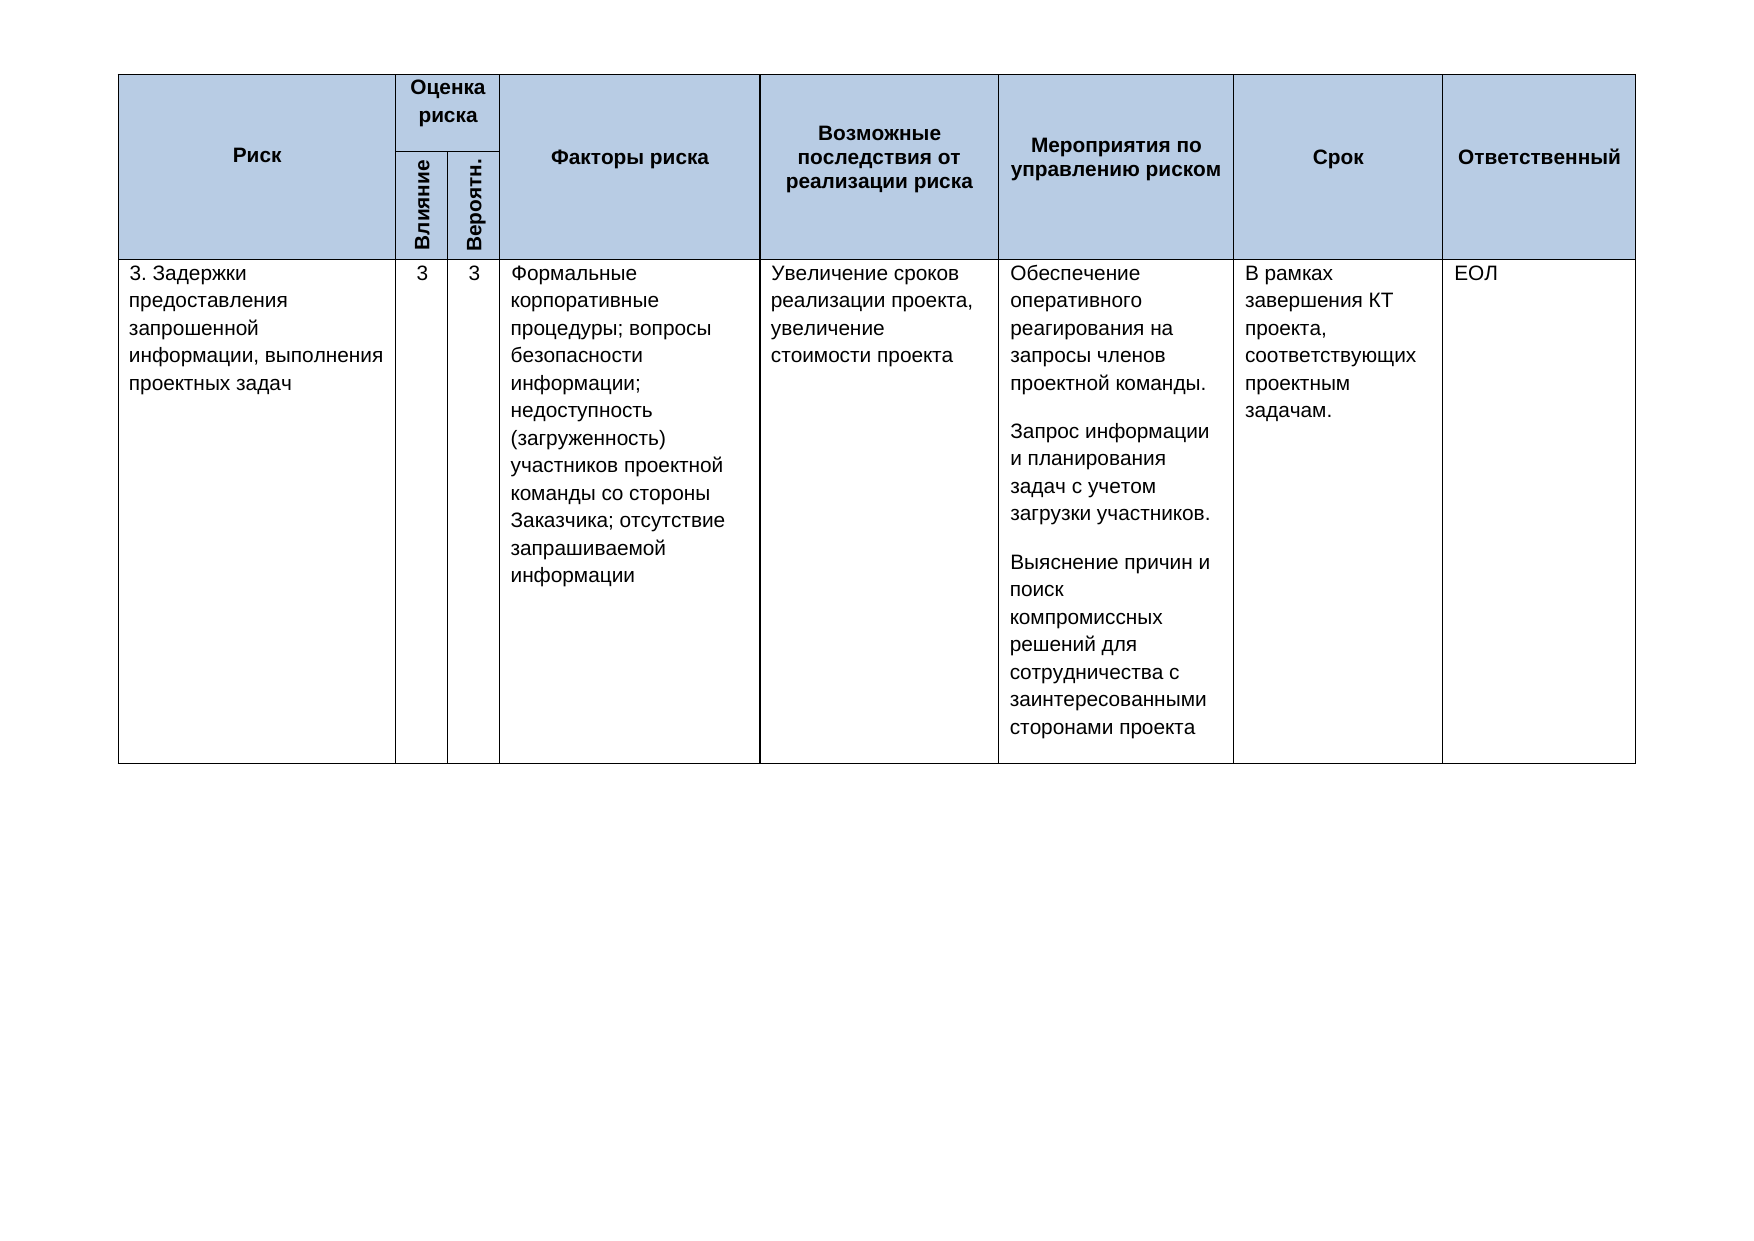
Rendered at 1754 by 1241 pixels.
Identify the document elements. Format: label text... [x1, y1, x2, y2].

table_cell В рамках завершения КТ проекта, соответствующих проектным задачам. [1234, 260, 1442, 763]
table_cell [761, 260, 998, 763]
table_header Факторы риска [500, 75, 759, 259]
table_header Мероприятия по управлению риском [999, 75, 1233, 259]
table_header Ответственный [1443, 75, 1635, 259]
table_cell Обеспечение оперативного реагирования на запросы членов проектной команды. Запрос информации и планирования задач с учетом загрузки участников. Выяснение причин и поиск компромиссных решений для сотрудничества с заинтересованными сторонами проекта [999, 260, 1233, 763]
table_header Оценка риска [396, 75, 499, 151]
table_cell ЕОЛ [1443, 260, 1635, 763]
table_cell Влияние [396, 152, 447, 259]
table_cell 3 [396, 260, 447, 763]
table_header Возможные последствия от реализации риска [761, 75, 998, 259]
table_header Срок [1234, 75, 1442, 259]
table_header Риск [119, 75, 395, 259]
table_cell Формальные корпоративные процедуры; вопросы безопасности информации; недоступность (загруженность) участников проектной команды со стороны Заказчика; отсутствие запрашиваемой информации [500, 260, 759, 763]
table_cell 3 [448, 260, 499, 763]
table_cell Вероятн. [448, 152, 499, 259]
table_cell 3. Задержки предоставления запрошенной информации, выполнения проектных задач [119, 260, 395, 763]
